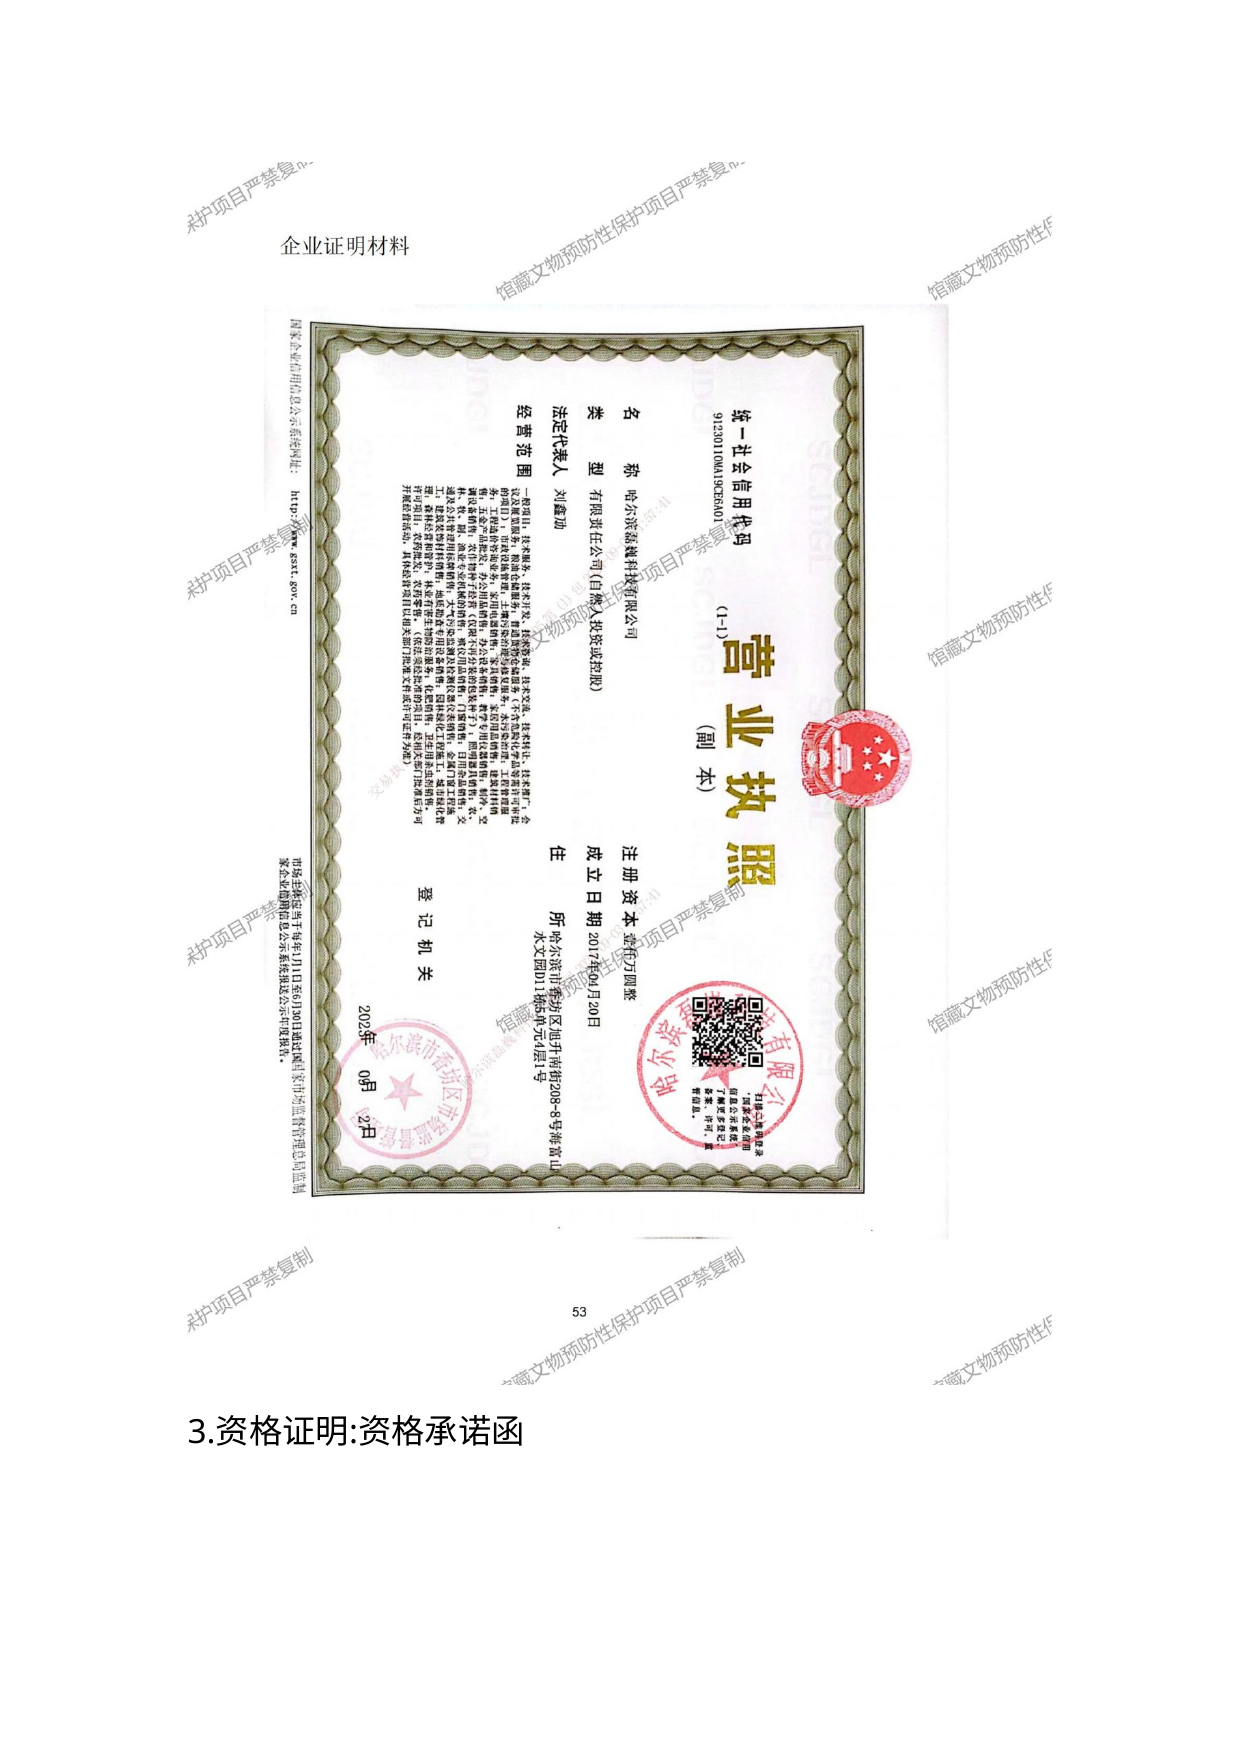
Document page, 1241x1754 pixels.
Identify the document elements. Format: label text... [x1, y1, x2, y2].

list 3.资格证明:资格承诺函 [187, 1397, 1053, 1462]
picture [187, 162, 1052, 1385]
